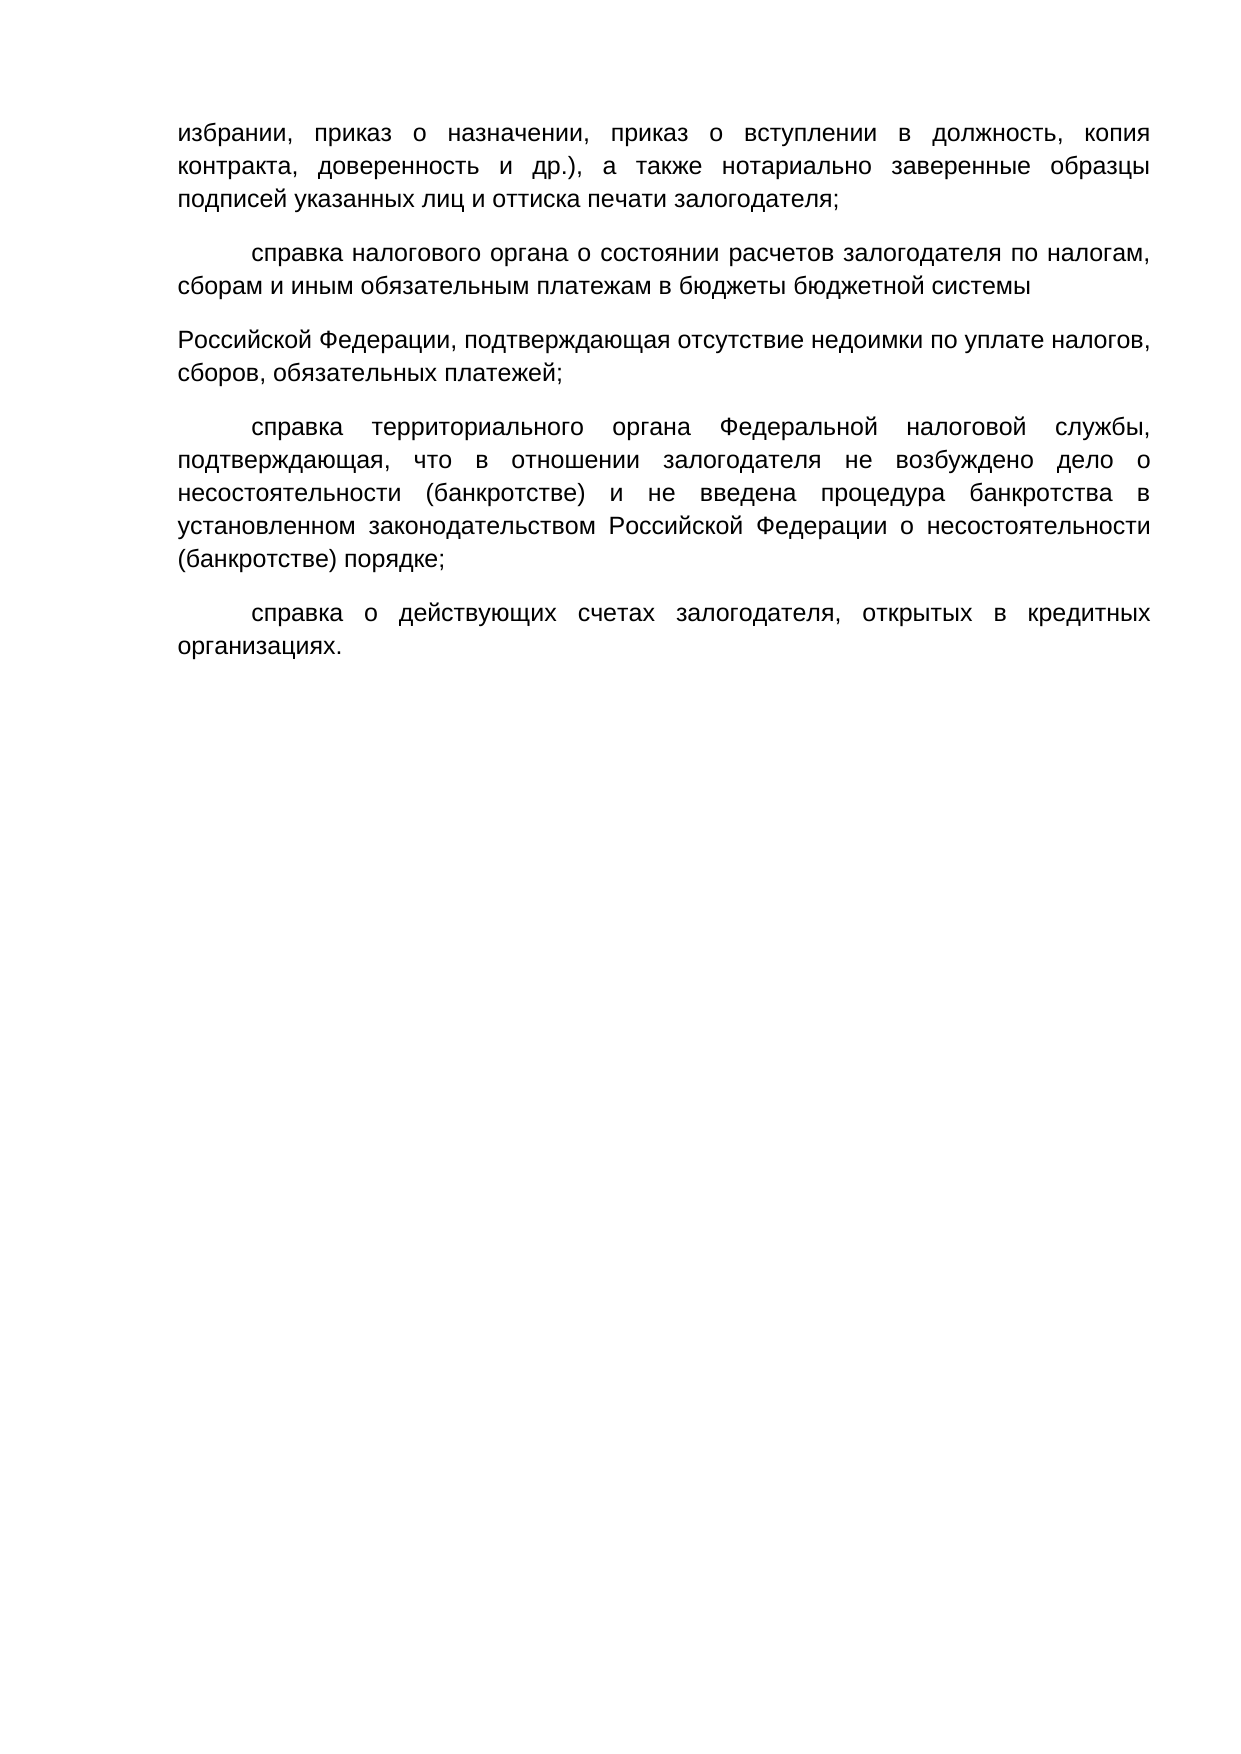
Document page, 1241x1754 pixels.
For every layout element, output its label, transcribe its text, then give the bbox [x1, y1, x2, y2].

text Российской Федерации, подтверждающая отсутствие недоимки по уплате налогов, сборов, обязательных платежей; [177, 325, 1152, 387]
text справка территориального органа Федеральной налоговой службы, подтверждающая, что в отношении залогодателя не возбуждено дело о несостоятельности (банкротстве) и не введена процедура банкротства в установленном законодательством Российской Федерации о несостоятельности (банкротстве) порядке; [177, 412, 1152, 573]
text справка налогового органа о состоянии расчетов залогодателя по налогам, сборам и иным обязательным платежам в бюджеты бюджетной системы [177, 238, 1152, 300]
text справка о действующих счетах залогодателя, открытых в кредитных организациях. [177, 598, 1152, 659]
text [177, 118, 1152, 213]
